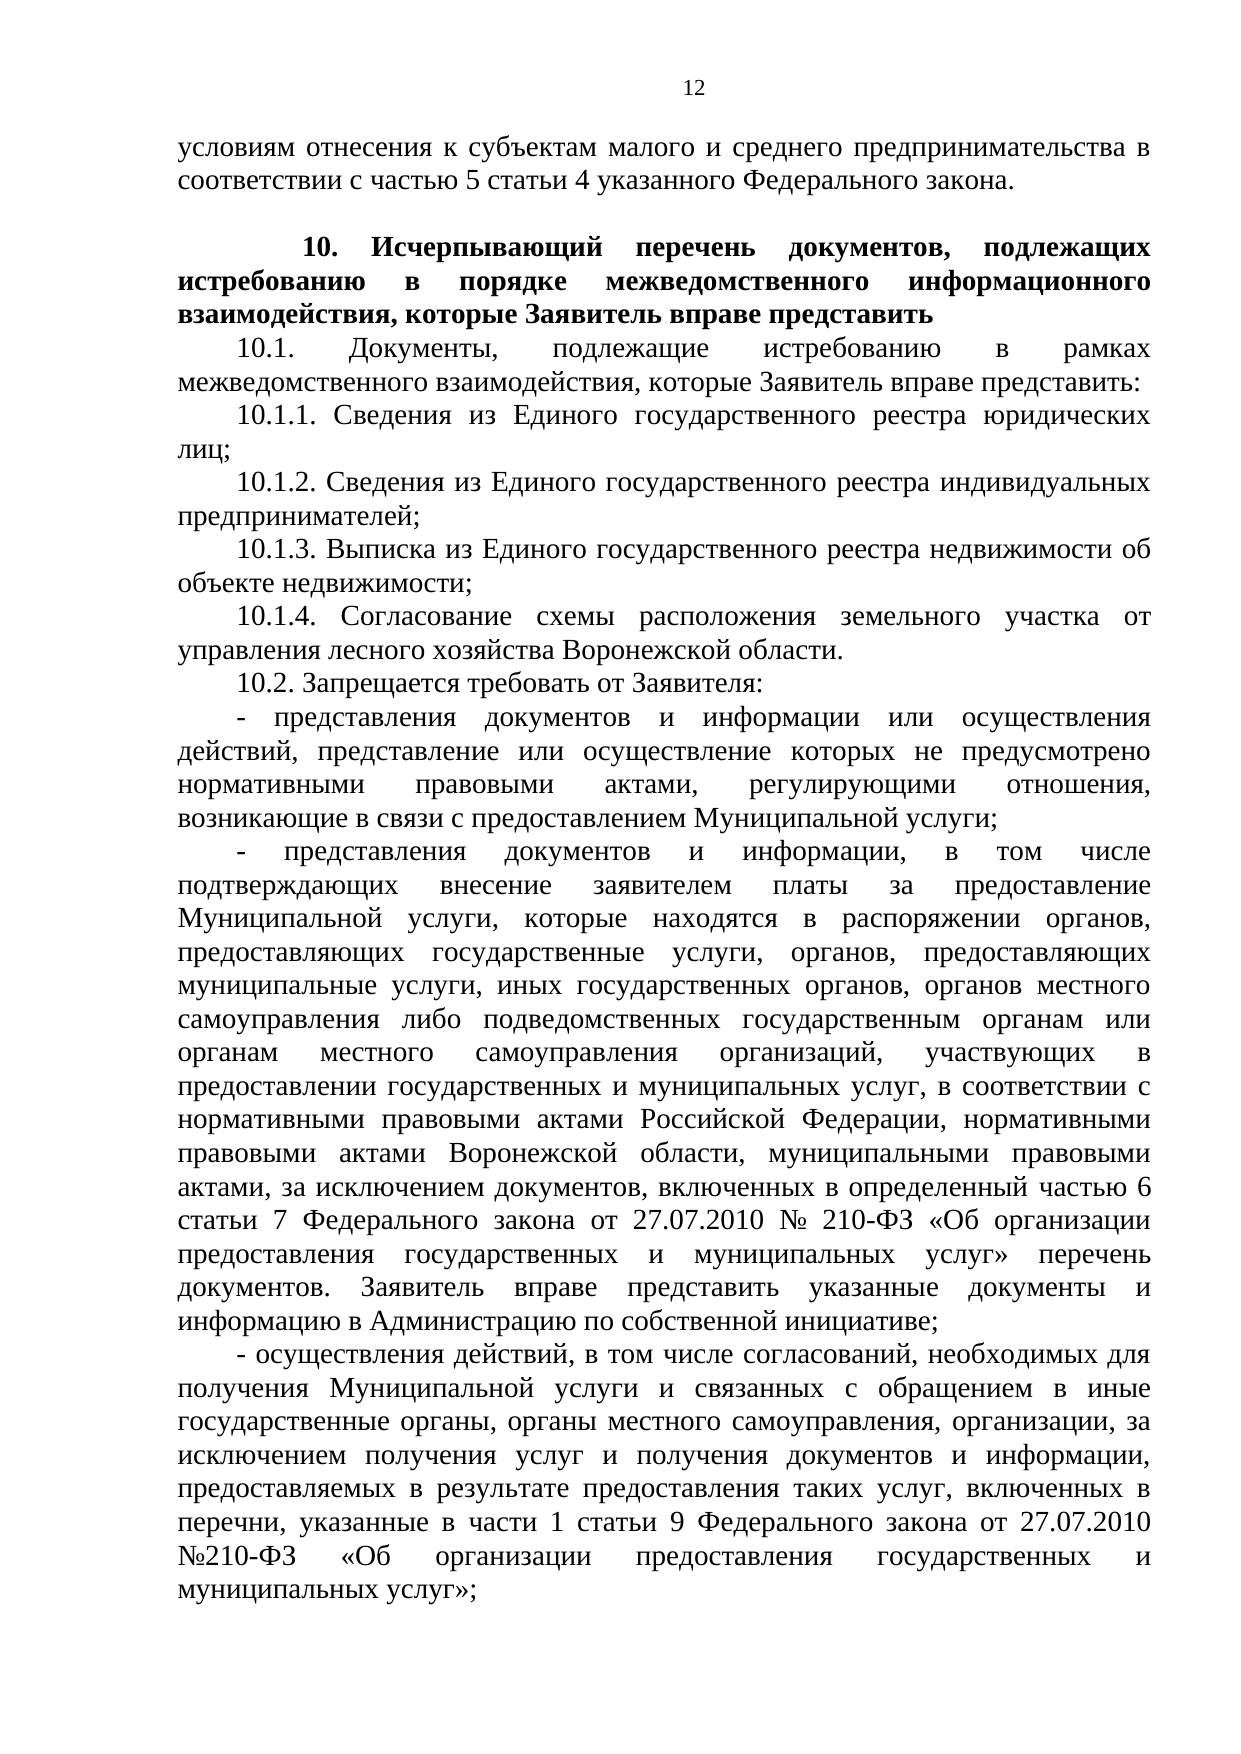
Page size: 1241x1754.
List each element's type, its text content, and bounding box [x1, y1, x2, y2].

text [177, 129, 1152, 196]
text 10.1.2. Сведения из Единого государственного реестра индивидуальных предпринимателей; [177, 464, 1152, 531]
text 10.1.1. Сведения из Единого государственного реестра юридических лиц; [177, 397, 1152, 464]
text 10.1. Документы, подлежащие истребованию в рамках межведомственного взаимодействия, которые Заявитель вправе представить: [177, 330, 1152, 397]
text - представления документов и информации или осуществления действий, представление или осуществление которых не предусмотрено нормативными правовыми актами, регулирующими отношения, возникающие в связи с предоставлением Муниципальной услуги; [177, 699, 1152, 833]
text - осуществления действий, в том числе согласований, необходимых для получения Муниципальной услуги и связанных с обращением в иные государственные органы, органы местного самоуправления, организации, за исключением получения услуг и получения документов и информации, предоставляемых в результате предоставления таких услуг, включенных в перечни, указанные в части 1 статьи 9 Федерального закона от 27.07.2010 №210-ФЗ «Об организации предоставления государственных и муниципальных услуг»; [177, 1336, 1152, 1605]
text 10. Исчерпывающий перечень документов, подлежащих истребованию в порядке межведомственного информационного взаимодействия, которые Заявитель вправе представить [177, 229, 1152, 330]
list 10.2. Запрещается требовать от Заявителя: [177, 666, 1152, 699]
text 10.1.3. Выписка из Единого государственного реестра недвижимости об объекте недвижимости; [177, 531, 1152, 598]
text 10.1.4. Согласование схемы расположения земельного участка от управления лесного хозяйства Воронежской области. [177, 598, 1152, 666]
text - представления документов и информации, в том числе подтверждающих внесение заявителем платы за предоставление Муниципальной услуги, которые находятся в распоряжении органов, предоставляющих государственные услуги, органов, предоставляющих муниципальные услуги, иных государственных органов, органов местного самоуправления либо подведомственных государственным органам или органам местного самоуправления организаций, участвующих в предоставлении государственных и муниципальных услуг, в соответствии с нормативными правовыми актами Российской Федерации, нормативными правовыми актами Воронежской области, муниципальными правовыми актами, за исключением документов, включенных в определенный частью 6 статьи 7 Федерального закона от 27.07.2010 № 210-ФЗ «Об организации предоставления государственных и муниципальных услуг» перечень документов. Заявитель вправе представить указанные документы и информацию в Администрацию по собственной инициативе; [177, 833, 1152, 1336]
